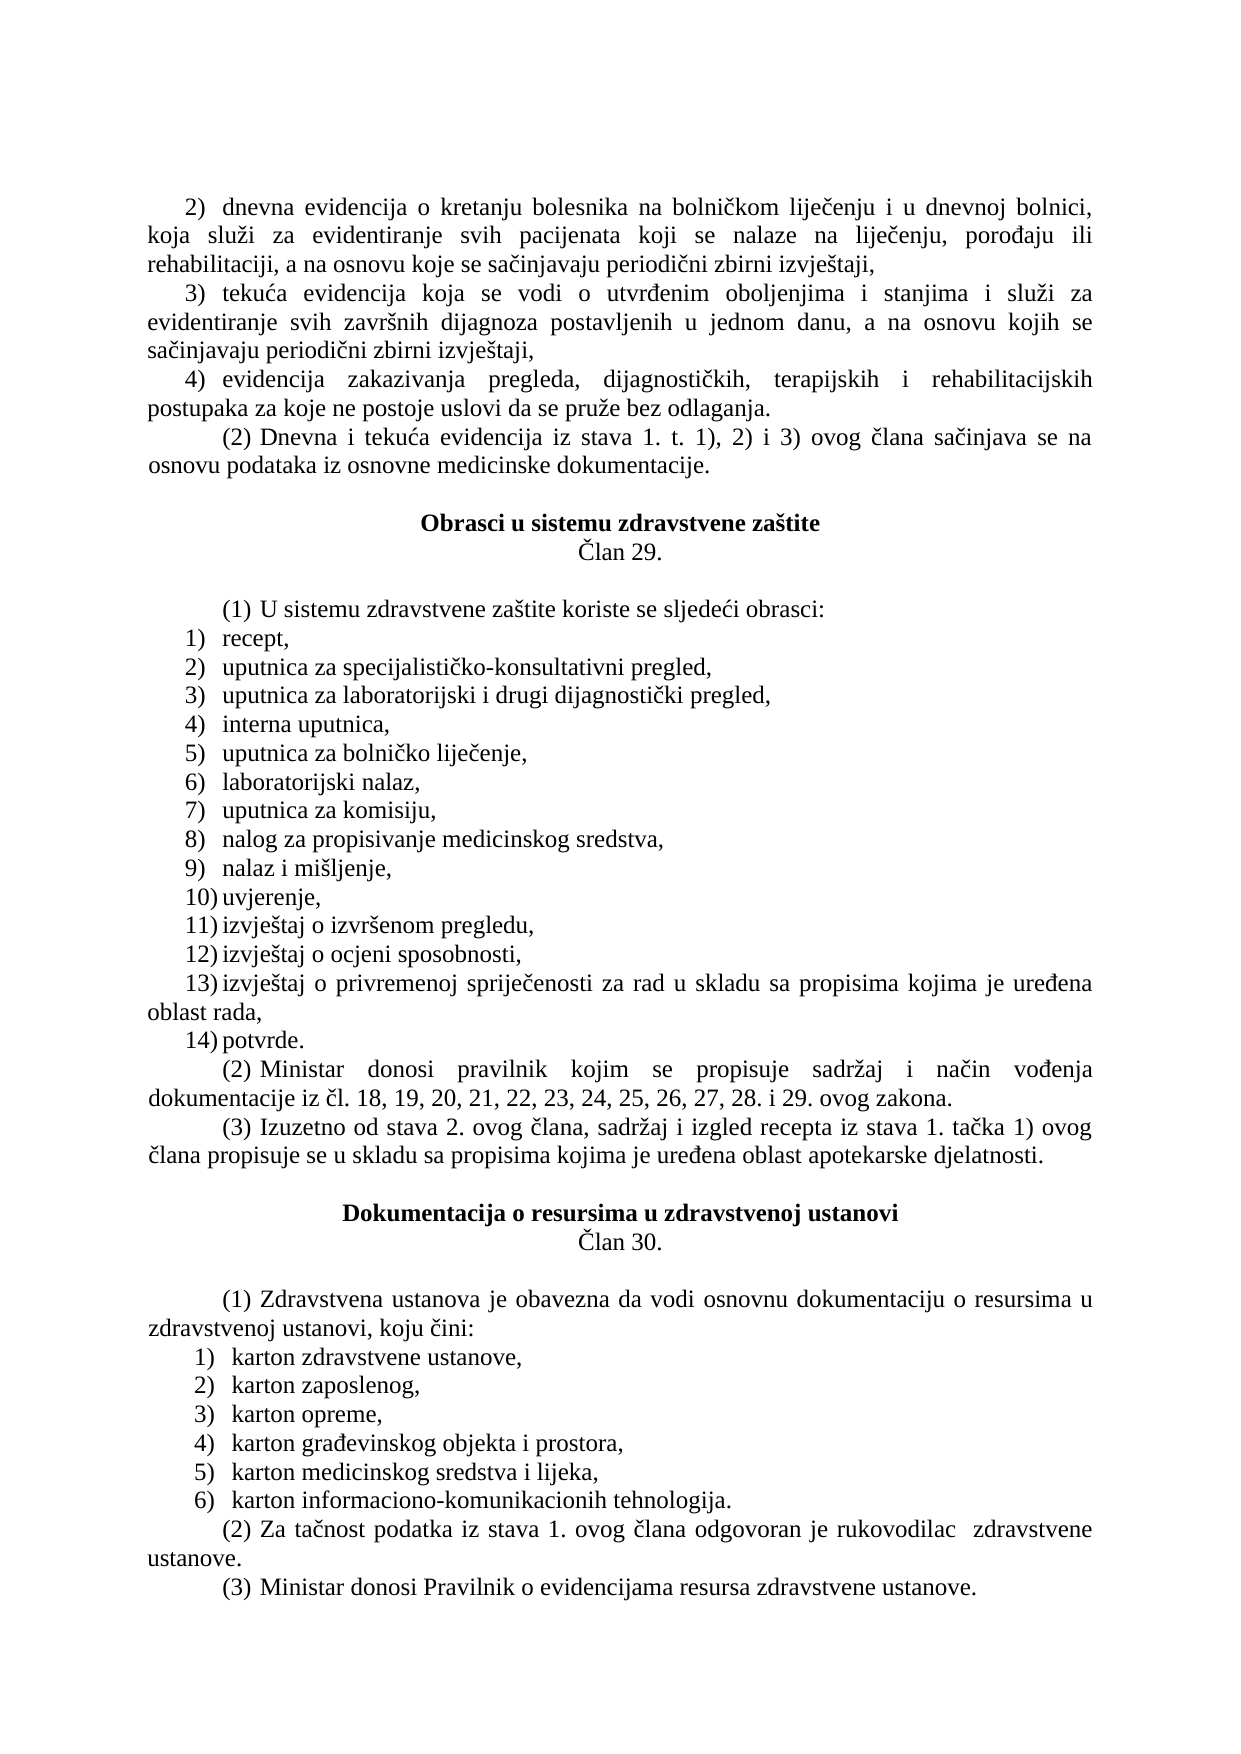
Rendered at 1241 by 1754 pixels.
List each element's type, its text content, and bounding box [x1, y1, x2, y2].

list recept, [184, 623, 1093, 652]
text Član 30. [147, 1227, 1093, 1255]
list uputnica za bolničko liječenje, [184, 738, 1093, 767]
text (2) Za tačnost podatka iz stava 1. ovog člana odgovoran je rukovodilac zdravstvene ustanove. [147, 1514, 1093, 1572]
text (3) Izuzetno od stava 2. ovog člana, sadržaj i izgled recepta iz stava 1. tačka 1) ovog člana propisuje se u skladu sa propisima kojima je uređena oblast apotekarske djelatnosti. [148, 1112, 1093, 1169]
list laboratorijski nalaz, [184, 767, 1093, 795]
list tekuća evidencija koja se vodi o utvrđenim oboljenjima i stanjima i služi za evidentiranje svih završnih dijagnoza postavljenih u jednom danu, a na osnovu kojih se sačinjavaju periodični zbirni izvještaji, [147, 278, 1093, 364]
list izvještaj o ocjeni sposobnosti, [184, 939, 1093, 968]
list potvrde. [184, 1025, 1093, 1054]
list karton opreme, [194, 1399, 1093, 1428]
list karton medicinskog sredstva i lijeka, [194, 1457, 1093, 1485]
text (3) Ministar donosi Pravilnik o evidencijama resursa zdravstvene ustanove. [147, 1572, 1093, 1600]
list uputnica za komisiju, [184, 795, 1093, 824]
list uvjerenje, [184, 882, 1093, 910]
list karton zdravstvene ustanove, [194, 1342, 1093, 1370]
list interna uputnica, [184, 709, 1093, 738]
list uputnica za laboratorijski i drugi dijagnostički pregled, [184, 680, 1093, 709]
list evidencija zakazivanja pregleda, dijagnostičkih, terapijskih i rehabilitacijskih postupaka za koje ne postoje uslovi da se pruže bez odlaganja. [147, 364, 1093, 422]
text Dokumentacija o resursima u zdravstvenoj ustanovi [147, 1198, 1093, 1227]
list nalog za propisivanje medicinskog sredstva, [184, 824, 1093, 853]
text Obrasci u sistemu zdravstvene zaštite [147, 508, 1093, 537]
list izvještaj o izvršenom pregledu, [184, 910, 1093, 939]
text (2) Dnevna i tekuća evidencija iz stava 1. t. 1), 2) i 3) ovog člana sačinjava se na osnovu podataka iz osnovne medicinske dokumentacije. [148, 422, 1093, 479]
list karton građevinskog objekta i prostora, [194, 1428, 1093, 1457]
list nalaz i mišljenje, [184, 853, 1093, 882]
text Član 29. [147, 537, 1093, 565]
text (2) Ministar donosi pravilnik kojim se propisuje sadržaj i način vođenja dokumentacije iz čl. 18, 19, 20, 21, 22, 23, 24, 25, 26, 27, 28. i 29. ovog zakona. [148, 1054, 1093, 1112]
text (1) U sistemu zdravstvene zaštite koriste se sljedeći obrasci: [148, 594, 1093, 623]
list dnevna evidencija o kretanju bolesnika na bolničkom liječenju i u dnevnoj bolnici, koja služi za evidentiranje svih pacijenata koji se nalaze na liječenju, porođaju ili rehabilitaciji, a na osnovu koje se sačinjavaju periodični zbirni izvještaji, [147, 192, 1093, 278]
list izvještaj o privremenoj spriječenosti za rad u skladu sa propisima kojima je uređena oblast rada, [147, 968, 1093, 1025]
list karton zaposlenog, [194, 1370, 1093, 1399]
list karton informaciono-komunikacionih tehnologija. [194, 1485, 1093, 1514]
text (1) Zdravstvena ustanova je obavezna da vodi osnovnu dokumentaciju o resursima u zdravstvenoj ustanovi, koju čini: [148, 1284, 1093, 1342]
list uputnica za specijalističko-konsultativni pregled, [184, 652, 1093, 680]
